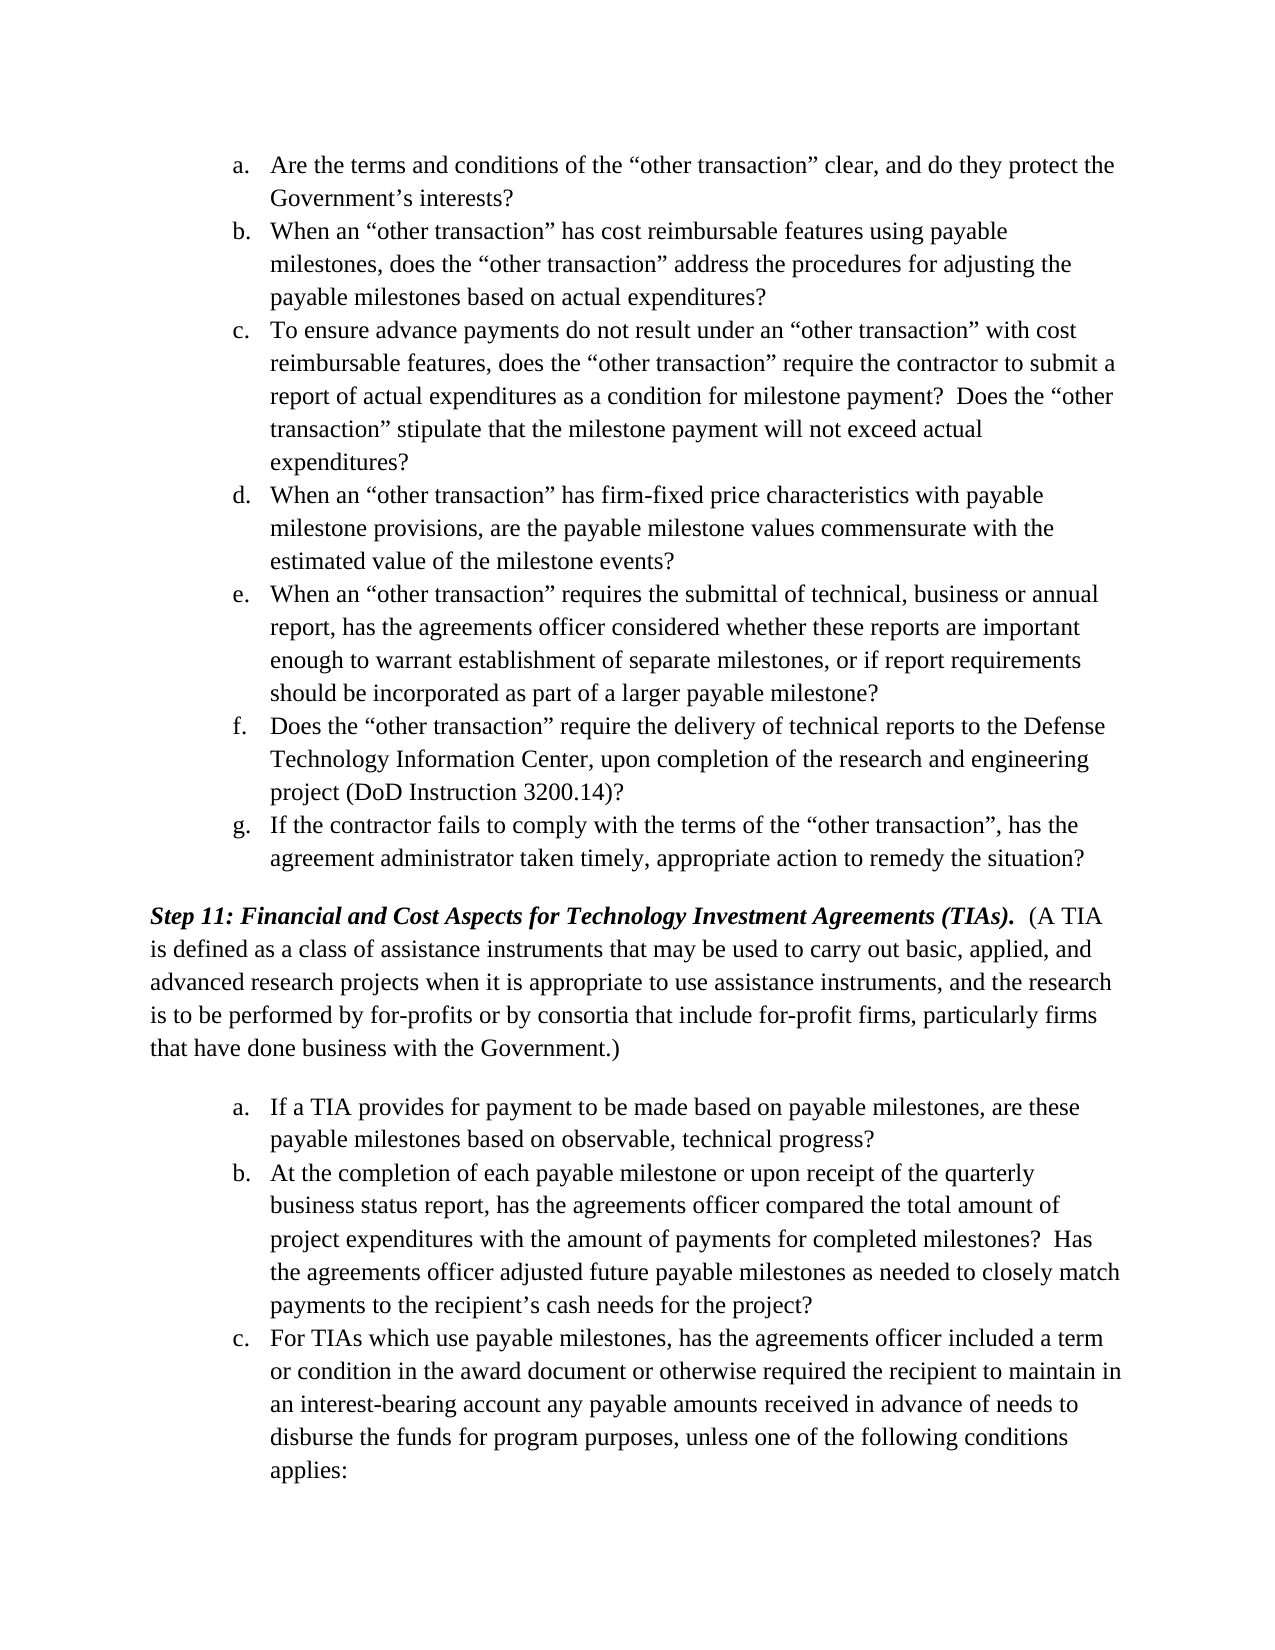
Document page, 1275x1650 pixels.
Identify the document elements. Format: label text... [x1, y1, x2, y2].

list Are the terms and conditions of the “other transaction” clear, and do they protect the Government’s interests? [232, 150, 1125, 212]
text Step 11: Financial and Cost Aspects for Technology Investment Agreements (TIAs). (A TIA is defined as a class of assistance instruments that may be used to carry out basic, applied, and advanced research projects when it is appropriate to use assistance instruments, and the research is to be performed by for-profits or by consortia that include for-profit firms, particularly firms that have done business with the Government.) [150, 901, 1125, 1062]
list At the completion of each payable milestone or upon receipt of the quarterly business status report, has the agreements officer compared the total amount of project expenditures with the amount of payments for completed milestones? Has the agreements officer adjusted future payable milestones as needed to closely match payments to the recipient’s cash needs for the project? [232, 1158, 1125, 1318]
list When an “other transaction” has cost reimbursable features using payable milestones, does the “other transaction” address the procedures for adjusting the payable milestones based on actual expenditures? [232, 216, 1125, 311]
list For TIAs which use payable milestones, has the agreements officer included a term or condition in the award document or otherwise required the recipient to maintain in an interest-bearing account any payable amounts received in advance of needs to disburse the funds for program purposes, unless one of the following conditions applies: [232, 1323, 1125, 1483]
list To ensure advance payments do not result under an “other transaction” with cost reimbursable features, does the “other transaction” require the contractor to submit a report of actual expenditures as a condition for milestone payment? Does the “other transaction” stipulate that the milestone payment will not exceed actual expenditures? [232, 315, 1125, 476]
list Does the “other transaction” require the delivery of technical reports to the Defense Technology Information Center, upon completion of the research and engineering project (DoD Instruction 3200.14)? [232, 711, 1125, 806]
list When an “other transaction” requires the submittal of technical, business or annual report, has the agreements officer considered whether these reports are important enough to warrant establishment of separate milestones, or if report requirements should be incorporated as part of a larger payable milestone? [232, 579, 1125, 707]
list When an “other transaction” has firm-fixed price characteristics with payable milestone provisions, are the payable milestone values commensurate with the estimated value of the milestone events? [232, 480, 1125, 575]
list If a TIA provides for payment to be made based on payable milestones, are these payable milestones based on observable, technical progress? [232, 1092, 1125, 1153]
list If the contractor fails to comply with the terms of the “other transaction”, has the agreement administrator taken timely, appropriate action to remedy the situation? [232, 810, 1125, 872]
